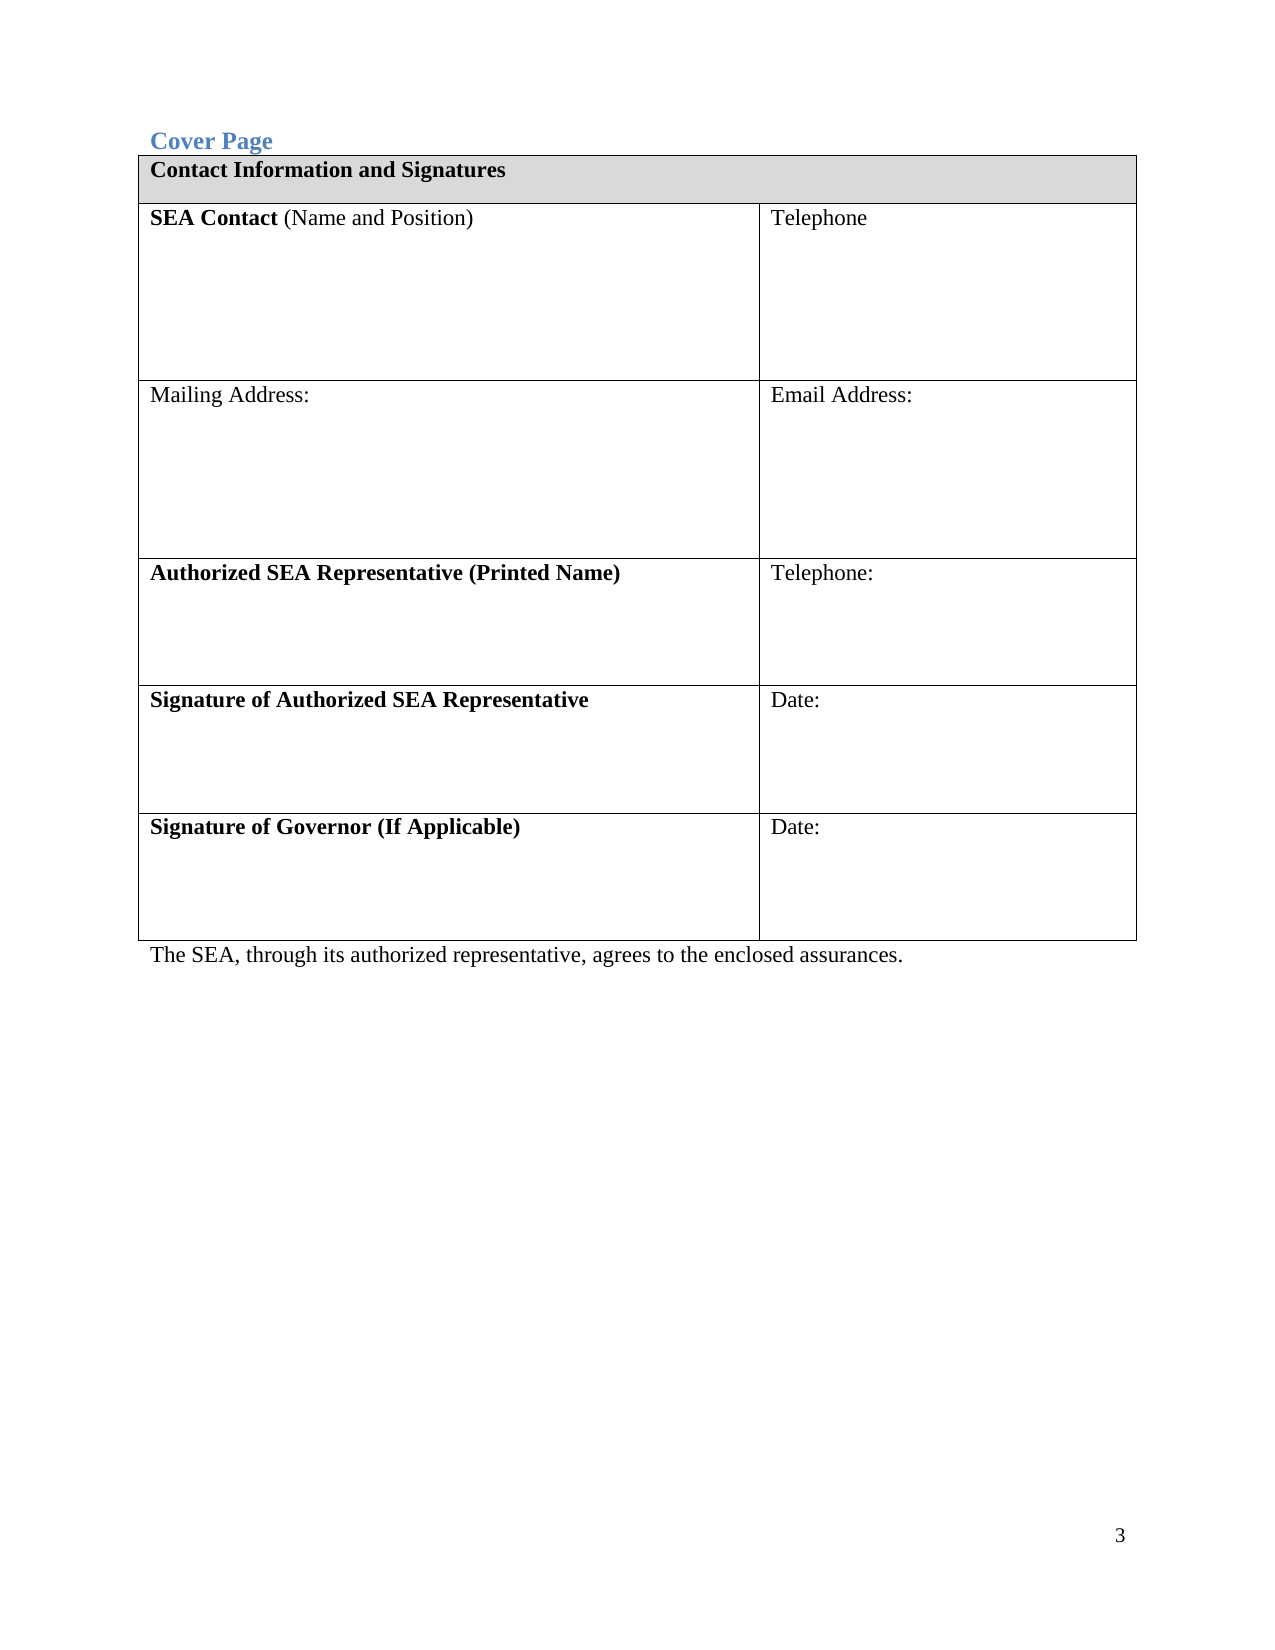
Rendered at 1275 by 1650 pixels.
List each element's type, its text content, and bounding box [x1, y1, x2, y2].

table_cell Date: [760, 814, 1136, 940]
table_header [759, 156, 1136, 203]
table_cell Mailing Address: [139, 381, 759, 558]
table_cell Signature of Authorized SEA Representative [139, 686, 759, 812]
table_cell Telephone: [760, 559, 1136, 685]
table_cell Email Address: [760, 381, 1136, 558]
table_cell Date: [760, 686, 1136, 812]
table_cell Telephone [760, 204, 1136, 380]
table_cell SEA Contact (Name and Position) [139, 204, 759, 380]
table_cell Signature of Governor (If Applicable) [139, 814, 759, 940]
table_cell Authorized SEA Representative (Printed Name) [139, 559, 759, 685]
subtitle Cover Page [150, 126, 1125, 154]
text The SEA, through its authorized representative, agrees to the enclosed assurances. [150, 941, 1125, 967]
table_header Contact Information and Signatures [139, 156, 759, 203]
